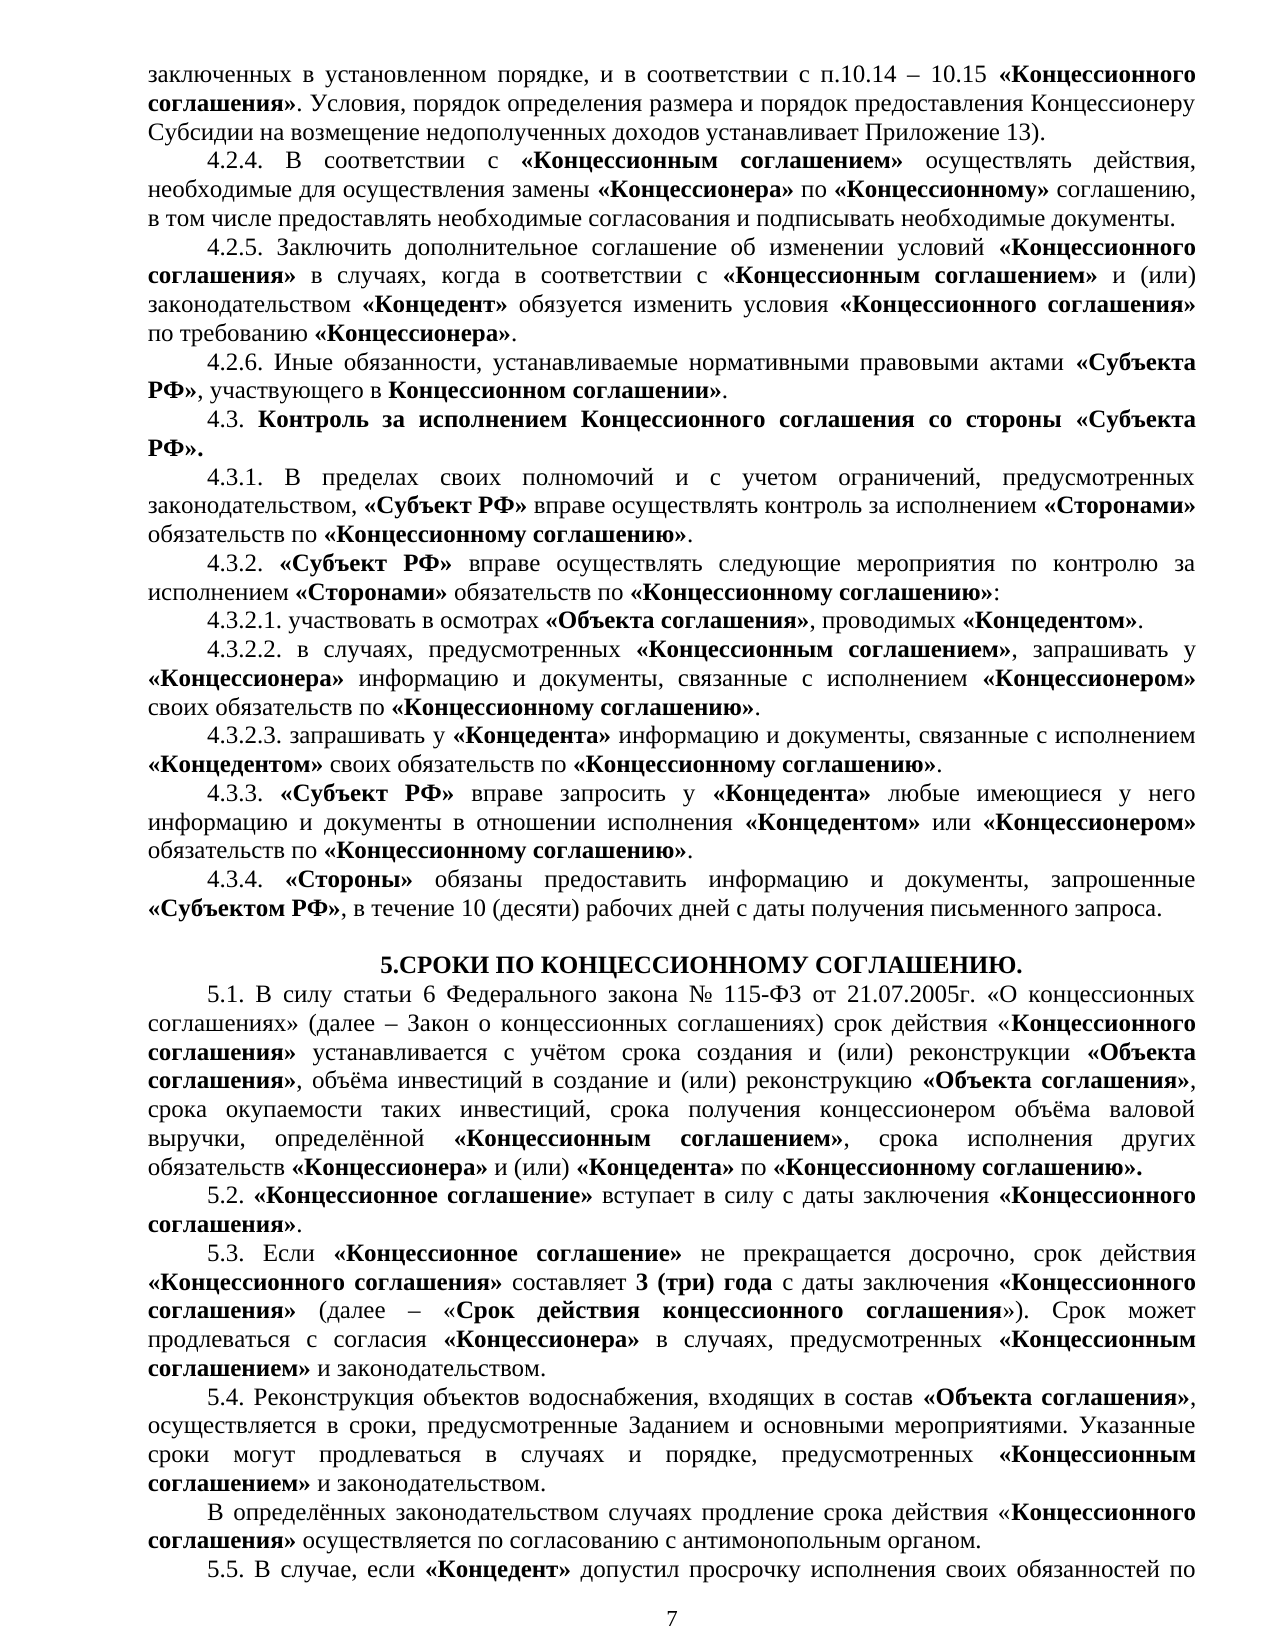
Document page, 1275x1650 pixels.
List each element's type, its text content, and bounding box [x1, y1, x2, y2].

text 5.2. «Концессионное соглашение» вступает в силу с даты заключения «Концессионного соглашения». [148, 1180, 1196, 1238]
text 4.2.6. Иные обязанности, устанавливаемые нормативными правовыми актами «Субъекта РФ», участвующего в Концессионном соглашении». [148, 347, 1196, 404]
text 4.2.5. Заключить дополнительное соглашение об изменении условий «Концессионного соглашения» в случаях, когда в соответствии с «Концессионным соглашением» и (или) законодательством «Концедент» обязуется изменить условия «Концессионного соглашения» по требованию «Концессионера». [148, 232, 1196, 347]
text 4.3.2. «Субъект РФ» вправе осуществлять следующие мероприятия по контролю за исполнением «Сторонами» обязательств по «Концессионному соглашению»: [148, 548, 1196, 605]
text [148, 59, 1196, 145]
text 4.3.4. «Стороны» обязаны предоставить информацию и документы, запрошенные «Субъектом РФ», в течение 10 (десяти) рабочих дней с даты получения письменного запроса. [148, 864, 1196, 922]
text 5.1. В силу статьи 6 Федерального закона № 115-ФЗ от 21.07.2005г. «О концессионных соглашениях» (далее – Закон о концессионных соглашениях) срок действия «Концессионного соглашения» устанавливается с учётом срока создания и (или) реконструкции «Объекта соглашения», объёма инвестиций в создание и (или) реконструкцию «Объекта соглашения», срока окупаемости таких инвестиций, срока получения концессионером объёма валовой выручки, определённой «Концессионным соглашением», срока исполнения других обязательств «Концессионера» и (или) «Концедента» по «Концессионному соглашению». [148, 979, 1196, 1180]
text 4.3.2.1. участвовать в осмотрах «Объекта соглашения», проводимых «Концедентом». [148, 605, 1196, 634]
text 5.СРОКИ ПО КОНЦЕССИОННОМУ СОГЛАШЕНИЮ. [148, 950, 1196, 979]
text 5.4. Реконструкция объектов водоснабжения, входящих в состав «Объекта соглашения», осуществляется в сроки, предусмотренные Заданием и основными мероприятиями. Указанные сроки могут продлеваться в случаях и порядке, предусмотренных «Концессионным соглашением» и законодательством. [148, 1382, 1196, 1497]
text 5.3. Если «Концессионное соглашение» не прекращается досрочно, срок действия «Концессионного соглашения» составляет 3 (три) года с даты заключения «Концессионного соглашения» (далее – «Срок действия концессионного соглашения»). Срок может продлеваться с согласия «Концессионера» в случаях, предусмотренных «Концессионным соглашением» и законодательством. [148, 1238, 1196, 1382]
text 4.3.2.3. запрашивать у «Концедента» информацию и документы, связанные с исполнением «Концедентом» своих обязательств по «Концессионному соглашению». [148, 720, 1196, 778]
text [148, 1554, 1196, 1583]
text 4.3.1. В пределах своих полномочий и с учетом ограничений, предусмотренных законодательством, «Субъект РФ» вправе осуществлять контроль за исполнением «Сторонами» обязательств по «Концессионному соглашению». [148, 462, 1196, 548]
text 4.3.2.2. в случаях, предусмотренных «Концессионным соглашением», запрашивать у «Концессионера» информацию и документы, связанные с исполнением «Концессионером» своих обязательств по «Концессионному соглашению». [148, 634, 1196, 720]
text 4.3. Контроль за исполнением Концессионного соглашения со стороны «Субъекта РФ». [148, 404, 1196, 462]
text 4.2.4. В соответствии с «Концессионным соглашением» осуществлять действия, необходимые для осуществления замены «Концессионера» по «Концессионному» соглашению, в том числе предоставлять необходимые согласования и подписывать необходимые документы. [148, 145, 1196, 232]
text В определённых законодательством случаях продление срока действия «Концессионного соглашения» осуществляется по согласованию с антимонопольным органом. [148, 1497, 1196, 1554]
text 4.3.3. «Субъект РФ» вправе запросить у «Концедента» любые имеющиеся у него информацию и документы в отношении исполнения «Концедентом» или «Концессионером» обязательств по «Концессионному соглашению». [148, 778, 1196, 864]
